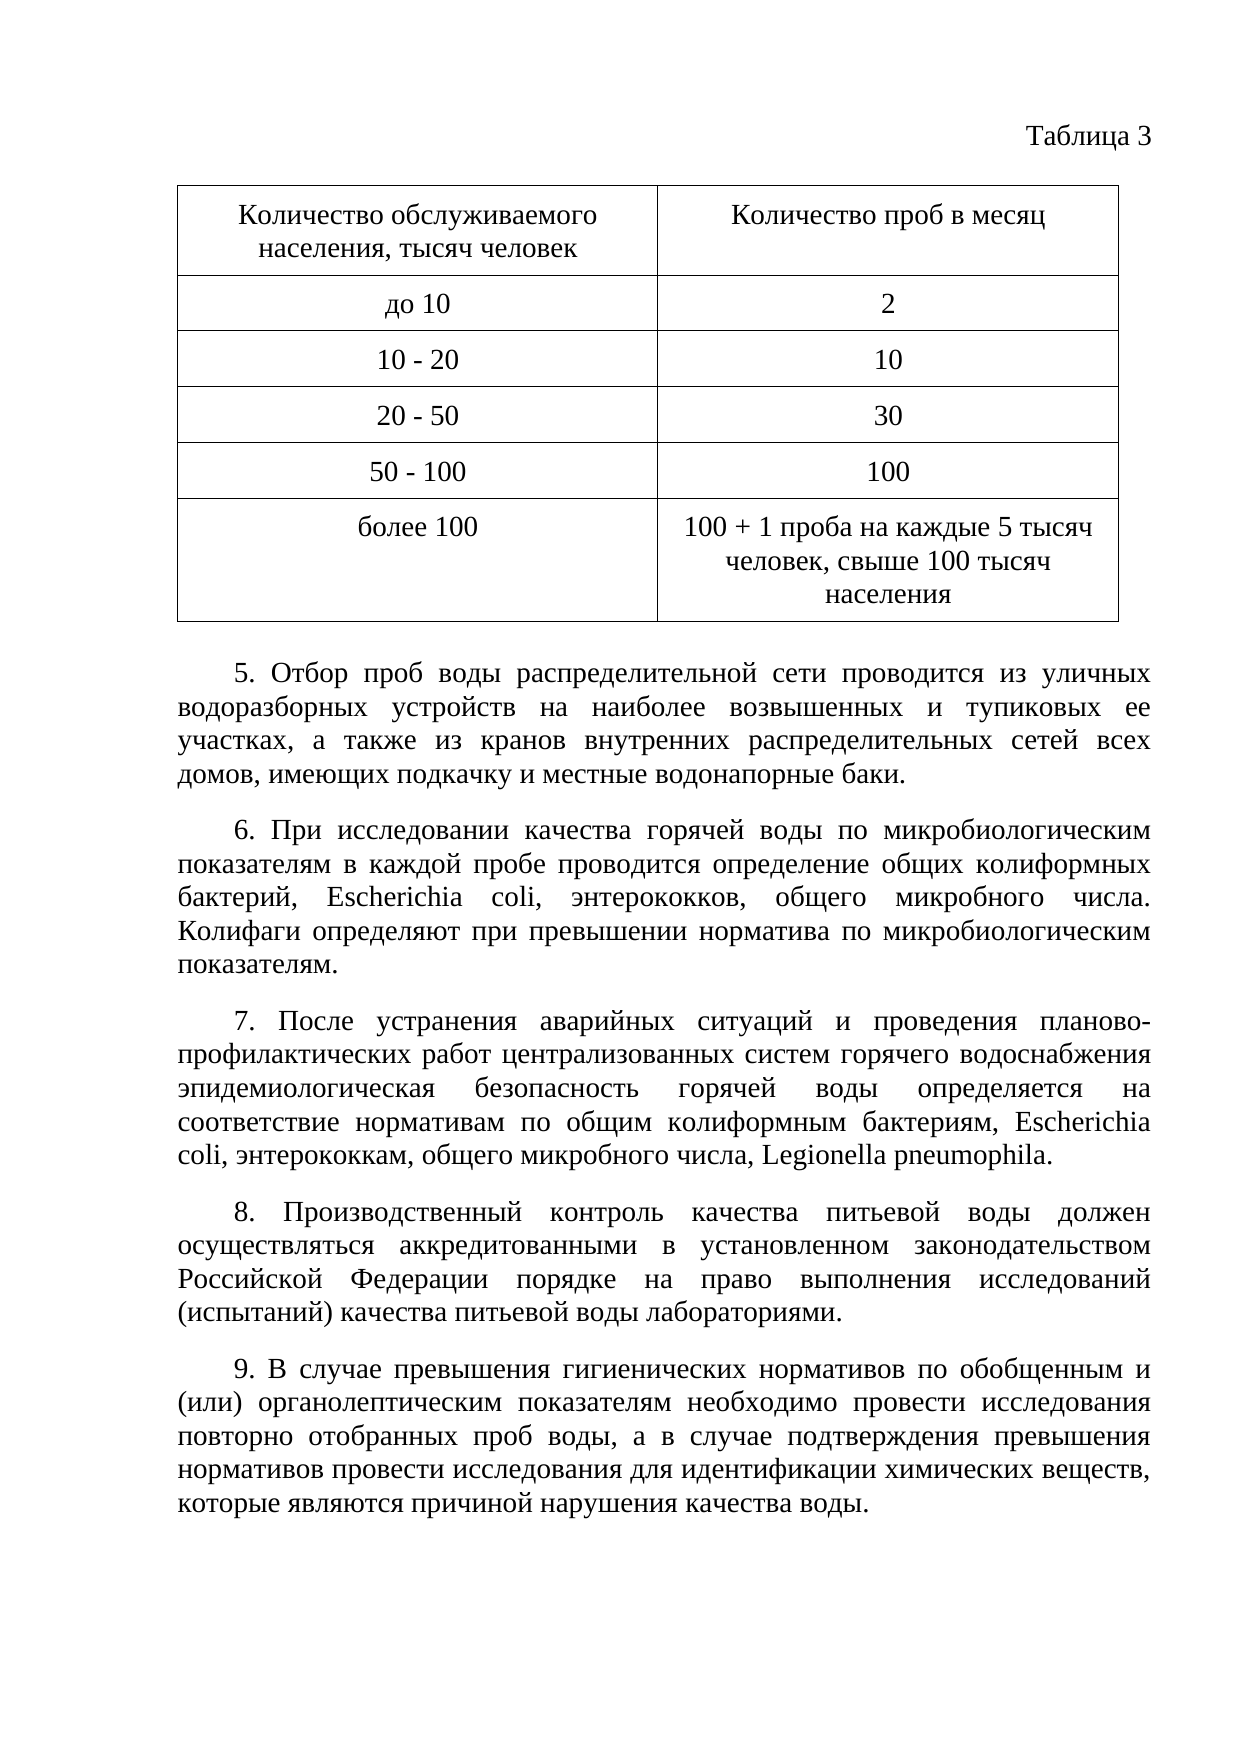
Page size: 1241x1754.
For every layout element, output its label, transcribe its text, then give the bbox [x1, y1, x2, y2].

table_header Количество проб в месяц [658, 186, 1118, 274]
text 5. Отбор проб воды распределительной сети проводится из уличных водоразборных устройств на наиболее возвышенных и тупиковых ее участках, а также из кранов внутренних распределительных сетей всех домов, имеющих подкачку и местные водонапорные баки. [177, 655, 1152, 789]
table_cell 100 [658, 443, 1118, 498]
text 9. В случае превышения гигиенических нормативов по обобщенным и (или) органолептическим показателям необходимо провести исследования повторно отобранных проб воды, а в случае подтверждения превышения нормативов провести исследования для идентификации химических веществ, которые являются причиной нарушения качества воды. [177, 1351, 1152, 1518]
table_cell 10 - 20 [178, 331, 657, 386]
table_cell 30 [658, 387, 1118, 442]
text 8. Производственный контроль качества питьевой воды должен осуществляться аккредитованными в установленном законодательством Российской Федерации порядке на право выполнения исследований (испытаний) качества питьевой воды лабораториями. [177, 1194, 1152, 1328]
table_cell 50 - 100 [178, 443, 657, 498]
table_cell 100 + 1 проба на каждые 5 тысяч человек, свыше 100 тысяч населения [658, 499, 1118, 621]
table_cell более 100 [178, 499, 657, 621]
table_cell 20 - 50 [178, 387, 657, 442]
text 7. После устранения аварийных ситуаций и проведения планово-профилактических работ централизованных систем горячего водоснабжения эпидемиологическая безопасность горячей воды определяется на соответствие нормативам по общим колиформным бактериям, Escherichia coli, энтерококкам, общего микробного числа, Legionella pneumophila. [177, 1003, 1152, 1171]
table_header Количество обслуживаемого населения, тысяч человек [178, 186, 657, 274]
text Таблица 3 [177, 118, 1152, 152]
table_cell до 10 [178, 276, 657, 330]
text 6. При исследовании качества горячей воды по микробиологическим показателям в каждой пробе проводится определение общих колиформных бактерий, Escherichia coli, энтерококков, общего микробного числа. Колифаги определяют при превышении норматива по микробиологическим показателям. [177, 812, 1152, 980]
table_cell 10 [658, 331, 1118, 386]
table_cell 2 [658, 276, 1118, 330]
